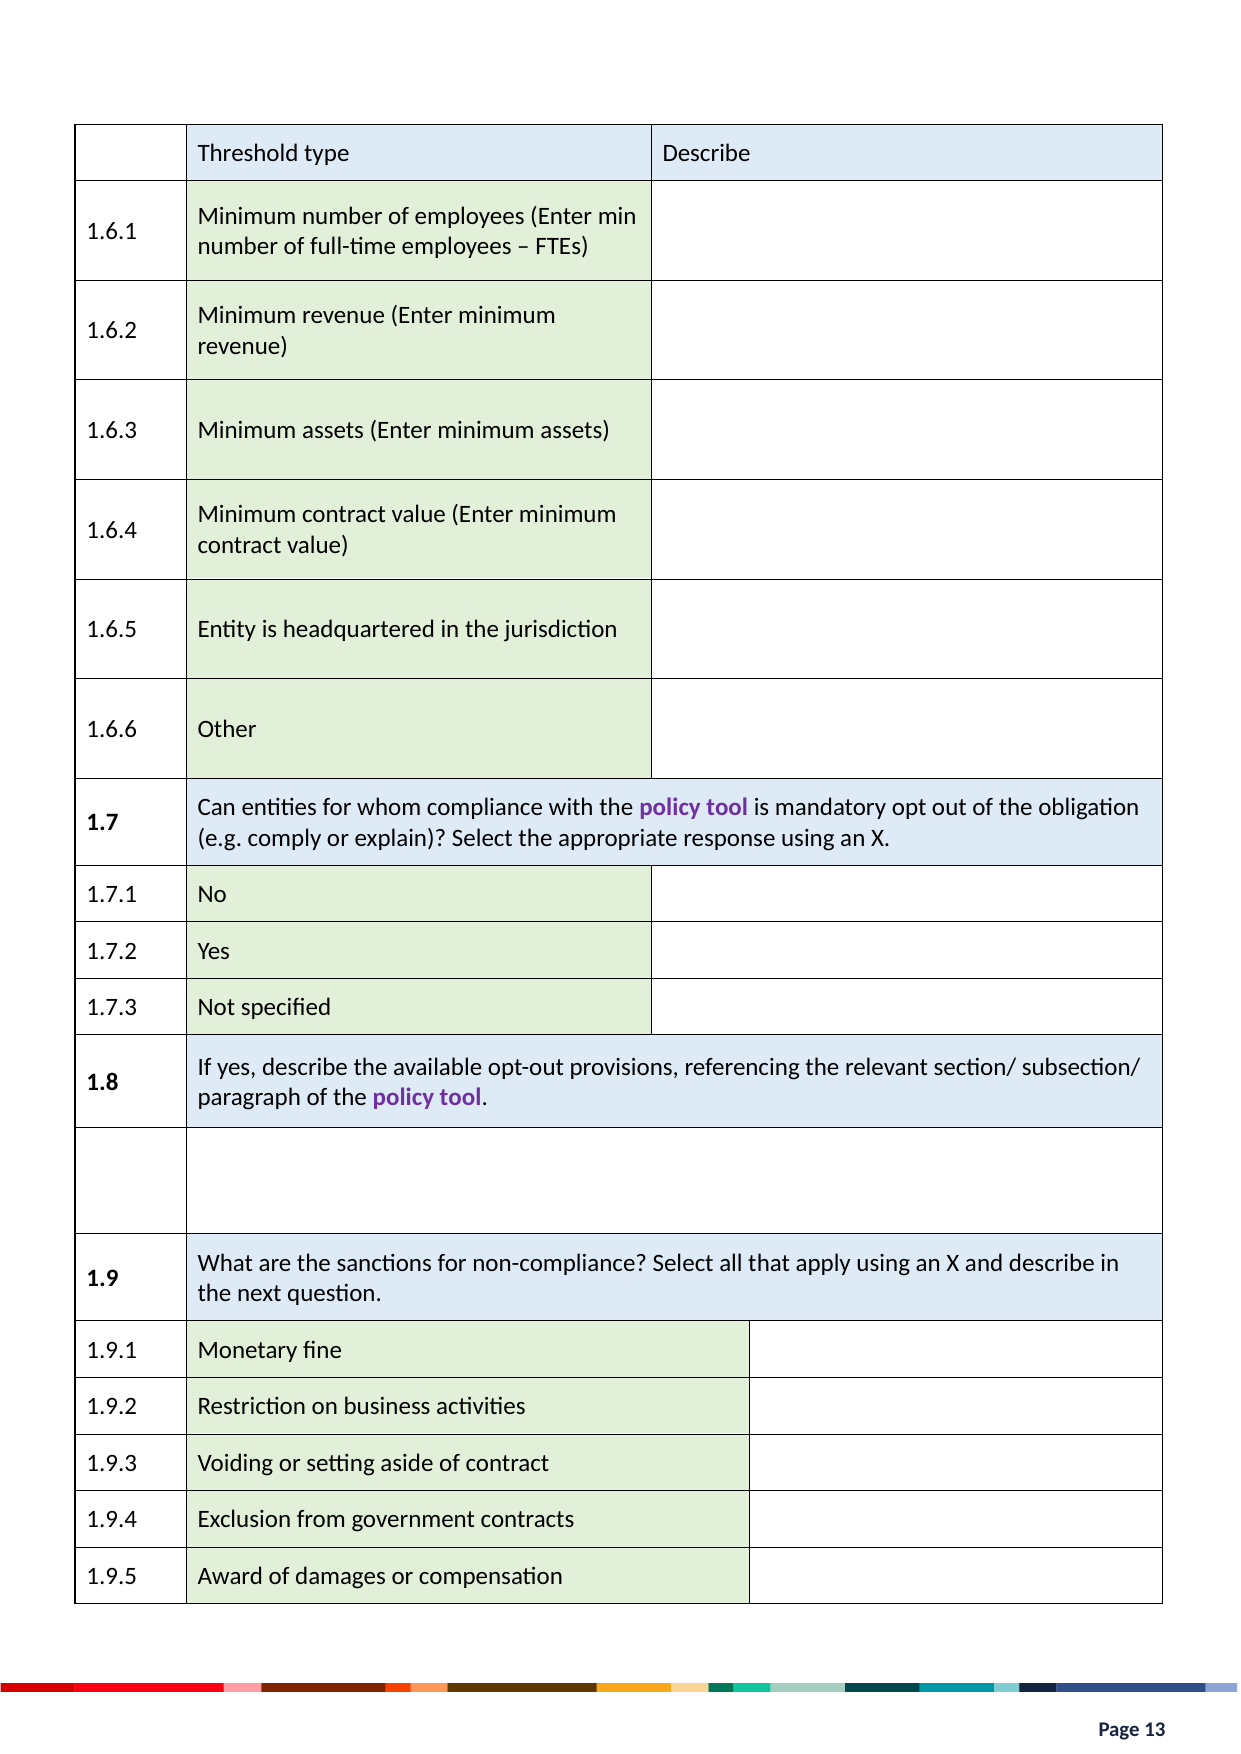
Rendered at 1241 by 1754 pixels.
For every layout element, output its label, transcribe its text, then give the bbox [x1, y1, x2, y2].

table_cell [187, 1128, 1162, 1233]
table_cell 1.6.4 [76, 480, 186, 578]
table_cell [652, 380, 1162, 479]
table_cell 1.8 [76, 1035, 186, 1127]
table_cell [652, 679, 1162, 778]
table_cell 1.9.1 [76, 1321, 186, 1377]
table_cell 1.7.1 [76, 866, 186, 921]
table_cell [750, 1435, 1162, 1490]
table_cell 1.6.2 [76, 281, 186, 379]
table_cell What are the sanctions for non-compliance? Select all that apply using an X and describe in the next question. [187, 1234, 1162, 1320]
table_cell 1.6.3 [76, 380, 186, 479]
table_cell [750, 1491, 1162, 1547]
table_cell 1.7 [76, 779, 186, 865]
table_cell 1.6.1 [76, 181, 186, 280]
table_cell 1.9.2 [76, 1378, 186, 1433]
table_cell 1.9.4 [76, 1491, 186, 1547]
table_cell 1.7.2 [76, 922, 186, 978]
table_cell [750, 1548, 1162, 1603]
table_cell [750, 1378, 1162, 1433]
table_cell No [187, 866, 651, 921]
table_cell Minimum number of employees (Enter min number of full-time employees – FTEs) [187, 181, 651, 280]
table_cell 1.9 [76, 1234, 186, 1320]
table_cell 1.6.5 [76, 580, 186, 678]
table_cell Describe [652, 125, 1162, 180]
table_cell [652, 281, 1162, 379]
table_cell Restriction on business activities [187, 1378, 749, 1433]
table_cell If yes, describe the available opt-out provisions, referencing the relevant section/ subsection/ paragraph of the policy tool. [187, 1035, 1162, 1127]
table_cell Minimum contract value (Enter minimum contract value) [187, 480, 651, 578]
table_cell [76, 1128, 186, 1233]
table_cell Not specified [187, 979, 651, 1034]
table_cell [652, 480, 1162, 578]
table_cell [750, 1321, 1162, 1377]
table_cell Can entities for whom compliance with the policy tool is mandatory opt out of the obligation (e.g. comply or explain)? Select the appropriate response using an X. [187, 779, 1162, 865]
table_cell [652, 979, 1162, 1034]
table_cell 1.7.3 [76, 979, 186, 1034]
table_cell Minimum revenue (Enter minimum revenue) [187, 281, 651, 379]
table_cell Entity is headquartered in the jurisdiction [187, 580, 651, 678]
table_cell 1.6.6 [76, 679, 186, 778]
table_cell Award of damages or compensation [187, 1548, 749, 1603]
table_cell [652, 866, 1162, 921]
table_cell Other [187, 679, 651, 778]
table_cell [652, 181, 1162, 280]
table_cell Yes [187, 922, 651, 978]
table_cell [652, 580, 1162, 678]
table_cell [652, 922, 1162, 978]
table_cell Voiding or setting aside of contract [187, 1435, 749, 1490]
table_cell 1.9.5 [76, 1548, 186, 1603]
picture [0, 1683, 1236, 1692]
table_cell Exclusion from government contracts [187, 1491, 749, 1547]
table_cell Minimum assets (Enter minimum assets) [187, 380, 651, 479]
table_cell 1.9.3 [76, 1435, 186, 1490]
table_cell Monetary fine [187, 1321, 749, 1377]
table_cell Threshold type [187, 125, 651, 180]
table_cell [76, 125, 186, 180]
